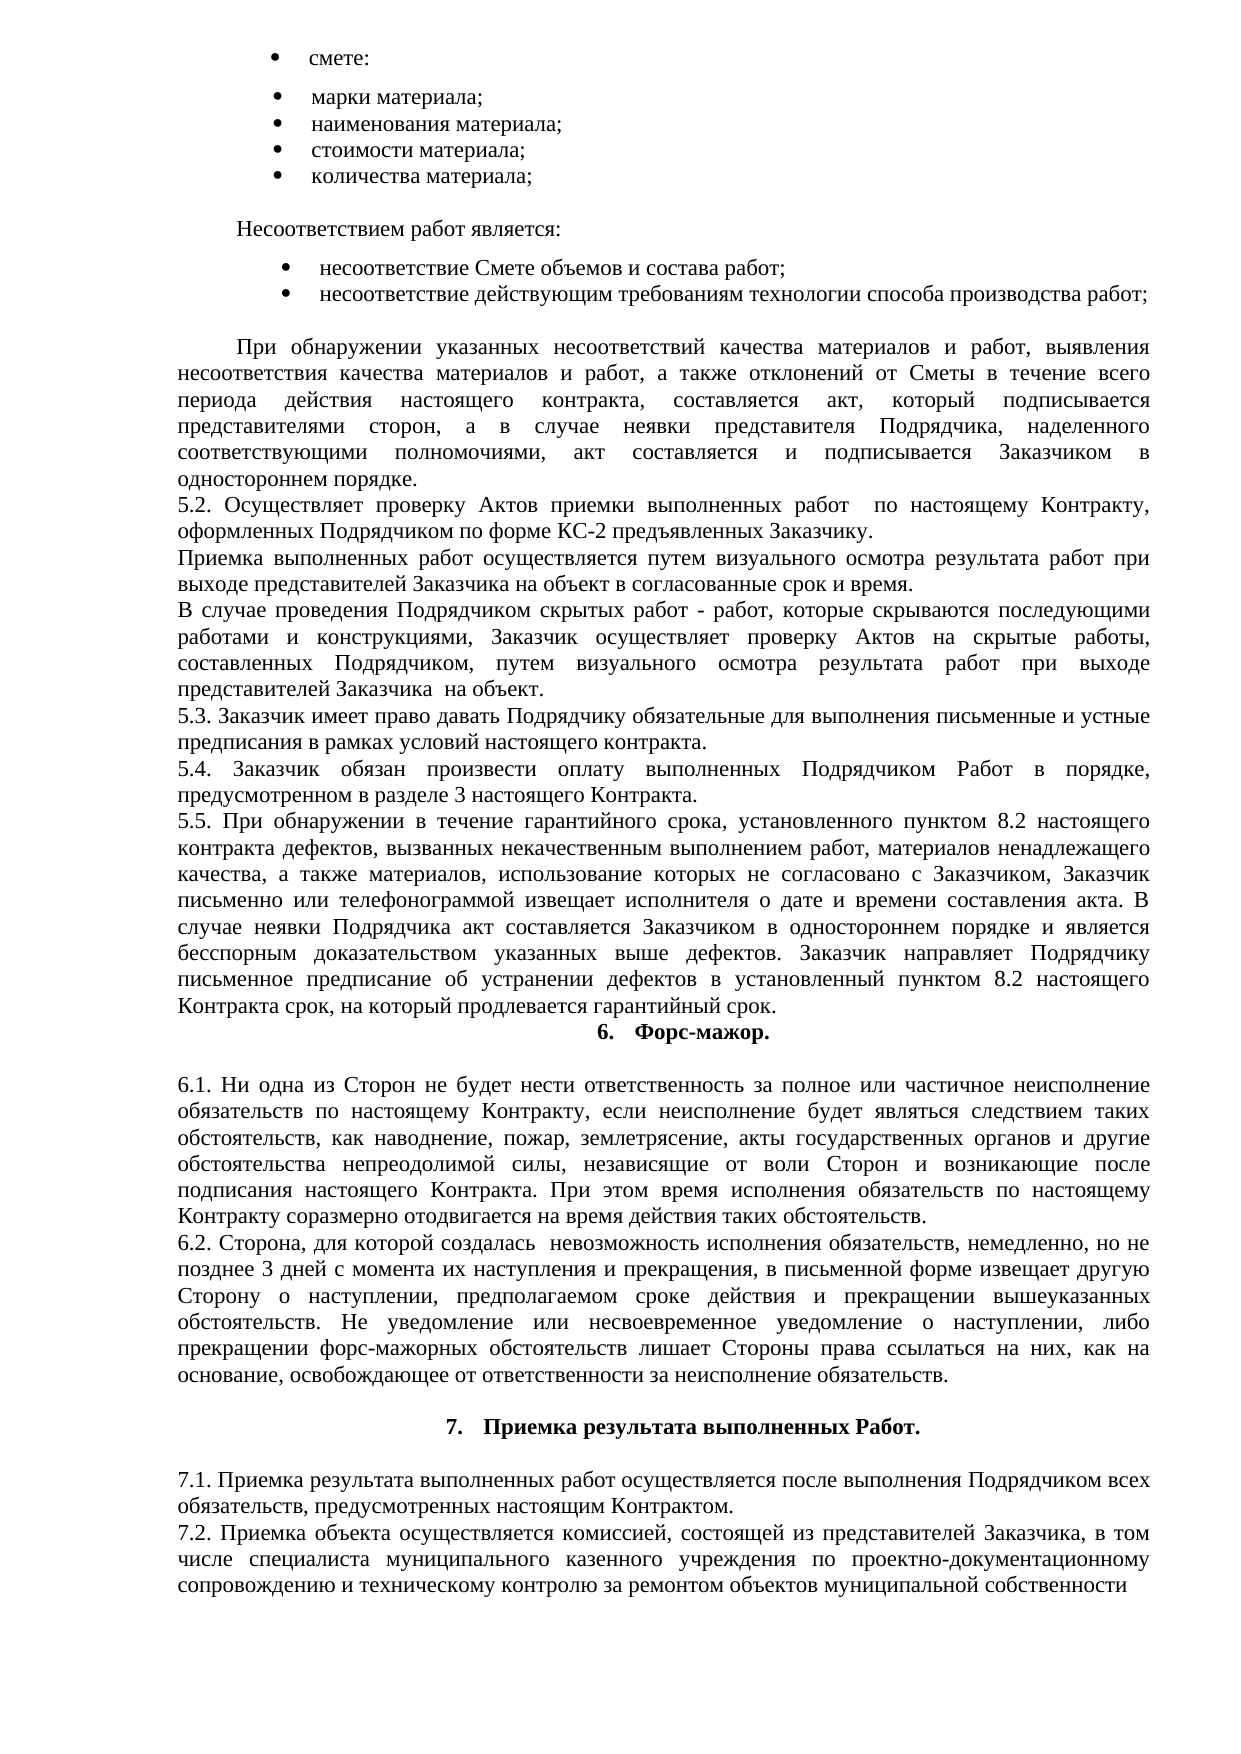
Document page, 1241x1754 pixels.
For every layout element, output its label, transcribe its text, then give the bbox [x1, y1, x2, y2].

text 7.1. Приемка результата выполненных работ осуществляется после выполнения Подрядчиком всех обязательств, предусмотренных настоящим Контрактом. [177, 1466, 1152, 1519]
list смете: [271, 44, 1152, 71]
list несоответствие действующим требованиям технологии способа производства работ; [282, 280, 1152, 307]
list Приемка результата выполненных Работ. [215, 1413, 1152, 1440]
list наименования материала; [274, 109, 1152, 136]
text При обнаружении указанных несоответствий качества материалов и работ, выявления несоответствия качества материалов и работ, а также отклонений от Сметы в течение всего периода действия настоящего контракта, составляется акт, который подписывается представителями сторон, а в случае неявки представителя Подрядчика, наделенного соответствующими полномочиями, акт составляется и подписывается Заказчиком в одностороннем порядке. [177, 333, 1152, 491]
text 7.2. Приемка объекта осуществляется комиссией, состоящей из представителей Заказчика, в том числе специалиста муниципального казенного учреждения по проектно-документационному сопровождению и техническому контролю за ремонтом объектов муниципальной собственности [177, 1519, 1152, 1598]
list несоответствие Смете объемов и состава работ; [282, 254, 1152, 280]
text 5.5. При обнаружении в течение гарантийного срока, установленного пунктом 8.2 настоящего контракта дефектов, вызванных некачественным выполнением работ, материалов ненадлежащего качества, а также материалов, использование которых не согласовано с Заказчиком, Заказчик письменно или телефонограммой извещает исполнителя о дате и времени составления акта. В случае неявки Подрядчика акт составляется Заказчиком в одностороннем порядке и является бесспорным доказательством указанных выше дефектов. Заказчик направляет Подрядчику письменное предписание об устранении дефектов в установленный пунктом 8.2 настоящего Контракта срок, на который продлевается гарантийный срок. [177, 807, 1152, 1018]
list Форс-мажор. [215, 1018, 1152, 1044]
list марки материала; [274, 83, 1152, 109]
text Приемка выполненных работ осуществляется путем визуального осмотра результата работ при выходе представителей Заказчика на объект в согласованные срок и время. [177, 544, 1152, 596]
list стоимости материала; [274, 136, 1152, 162]
list количества материала; [274, 162, 1152, 189]
text Несоответствием работ является: [177, 215, 1152, 241]
text 5.4. Заказчик обязан произвести оплату выполненных Подрядчиком Работ в порядке, предусмотренном в разделе 3 настоящего Контракта. [177, 754, 1152, 807]
text 6.2. Сторона, для которой создалась невозможность исполнения обязательств, немедленно, но не позднее 3 дней с момента их наступления и прекращения, в письменной форме извещает другую Сторону о наступлении, предполагаемом сроке действия и прекращении вышеуказанных обстоятельств. Не уведомление или несвоевременное уведомление о наступлении, либо прекращении форс-мажорных обстоятельств лишает Стороны права ссылаться на них, как на основание, освобождающее от ответственности за неисполнение обязательств. [177, 1229, 1152, 1387]
text 5.3. Заказчик имеет право давать Подрядчику обязательные для выполнения письменные и устные предписания в рамках условий настоящего контракта. [177, 702, 1152, 754]
text В случае проведения Подрядчиком скрытых работ - работ, которые скрываются последующими работами и конструкциями, Заказчик осуществляет проверку Актов на скрытые работы, составленных Подрядчиком, путем визуального осмотра результата работ при выходе представителей Заказчика на объект. [177, 596, 1152, 702]
text 5.2. Осуществляет проверку Актов приемки выполненных работ по настоящему Контракту, оформленных Подрядчиком по форме КС-2 предъявленных Заказчику. [177, 491, 1152, 544]
text 6.1. Ни одна из Сторон не будет нести ответственность за полное или частичное неисполнение обязательств по настоящему Контракту, если неисполнение будет являться следствием таких обстоятельств, как наводнение, пожар, землетрясение, акты государственных органов и другие обстоятельства непреодолимой силы, независящие от воли Сторон и возникающие после подписания настоящего Контракта. При этом время исполнения обязательств по настоящему Контракту соразмерно отодвигается на время действия таких обстоятельств. [177, 1071, 1152, 1229]
